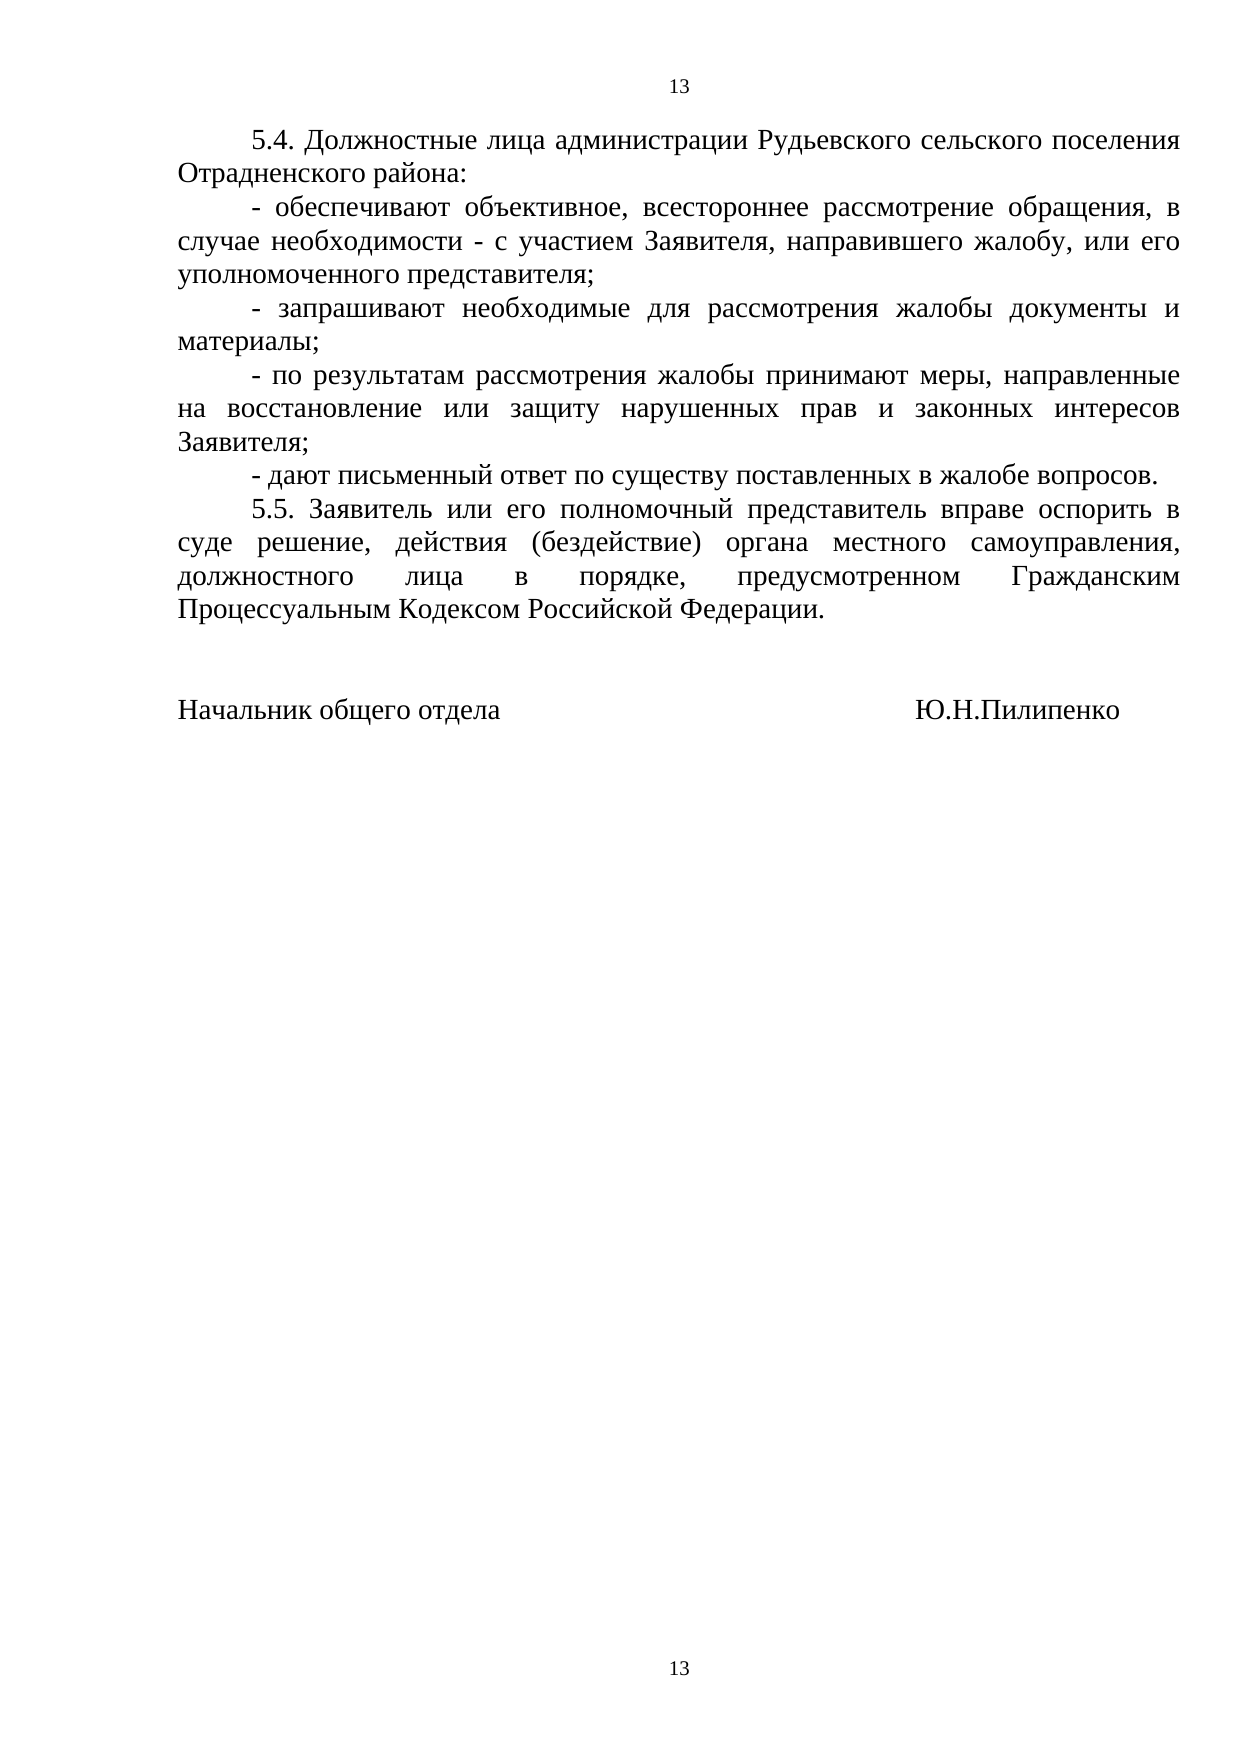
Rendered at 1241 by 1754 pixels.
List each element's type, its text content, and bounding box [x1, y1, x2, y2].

text - запрашивают необходимые для рассмотрения жалобы документы и материалы; [177, 290, 1181, 357]
text 5.5. Заявитель или его полномочный представитель вправе оспорить в суде решение, действия (бездействие) органа местного самоуправления, должностного лица в порядке, предусмотренном Гражданским Процессуальным Кодексом Российской Федерации. [177, 491, 1181, 625]
text - по результатам рассмотрения жалобы принимают меры, направленные на восстановление или защиту нарушенных прав и законных интересов Заявителя; [177, 357, 1181, 457]
text - обеспечивают объективное, всестороннее рассмотрение обращения, в случае необходимости - с участием Заявителя, направившего жалобу, или его уполномоченного представителя; [177, 189, 1181, 290]
text - дают письменный ответ по существу поставленных в жалобе вопросов. [177, 457, 1181, 491]
text Начальник общего отдела Ю.Н.Пилипенко [177, 692, 1181, 726]
text 5.4. Должностные лица администрации Рудьевского сельского поселения Отрадненского района: [177, 122, 1181, 189]
